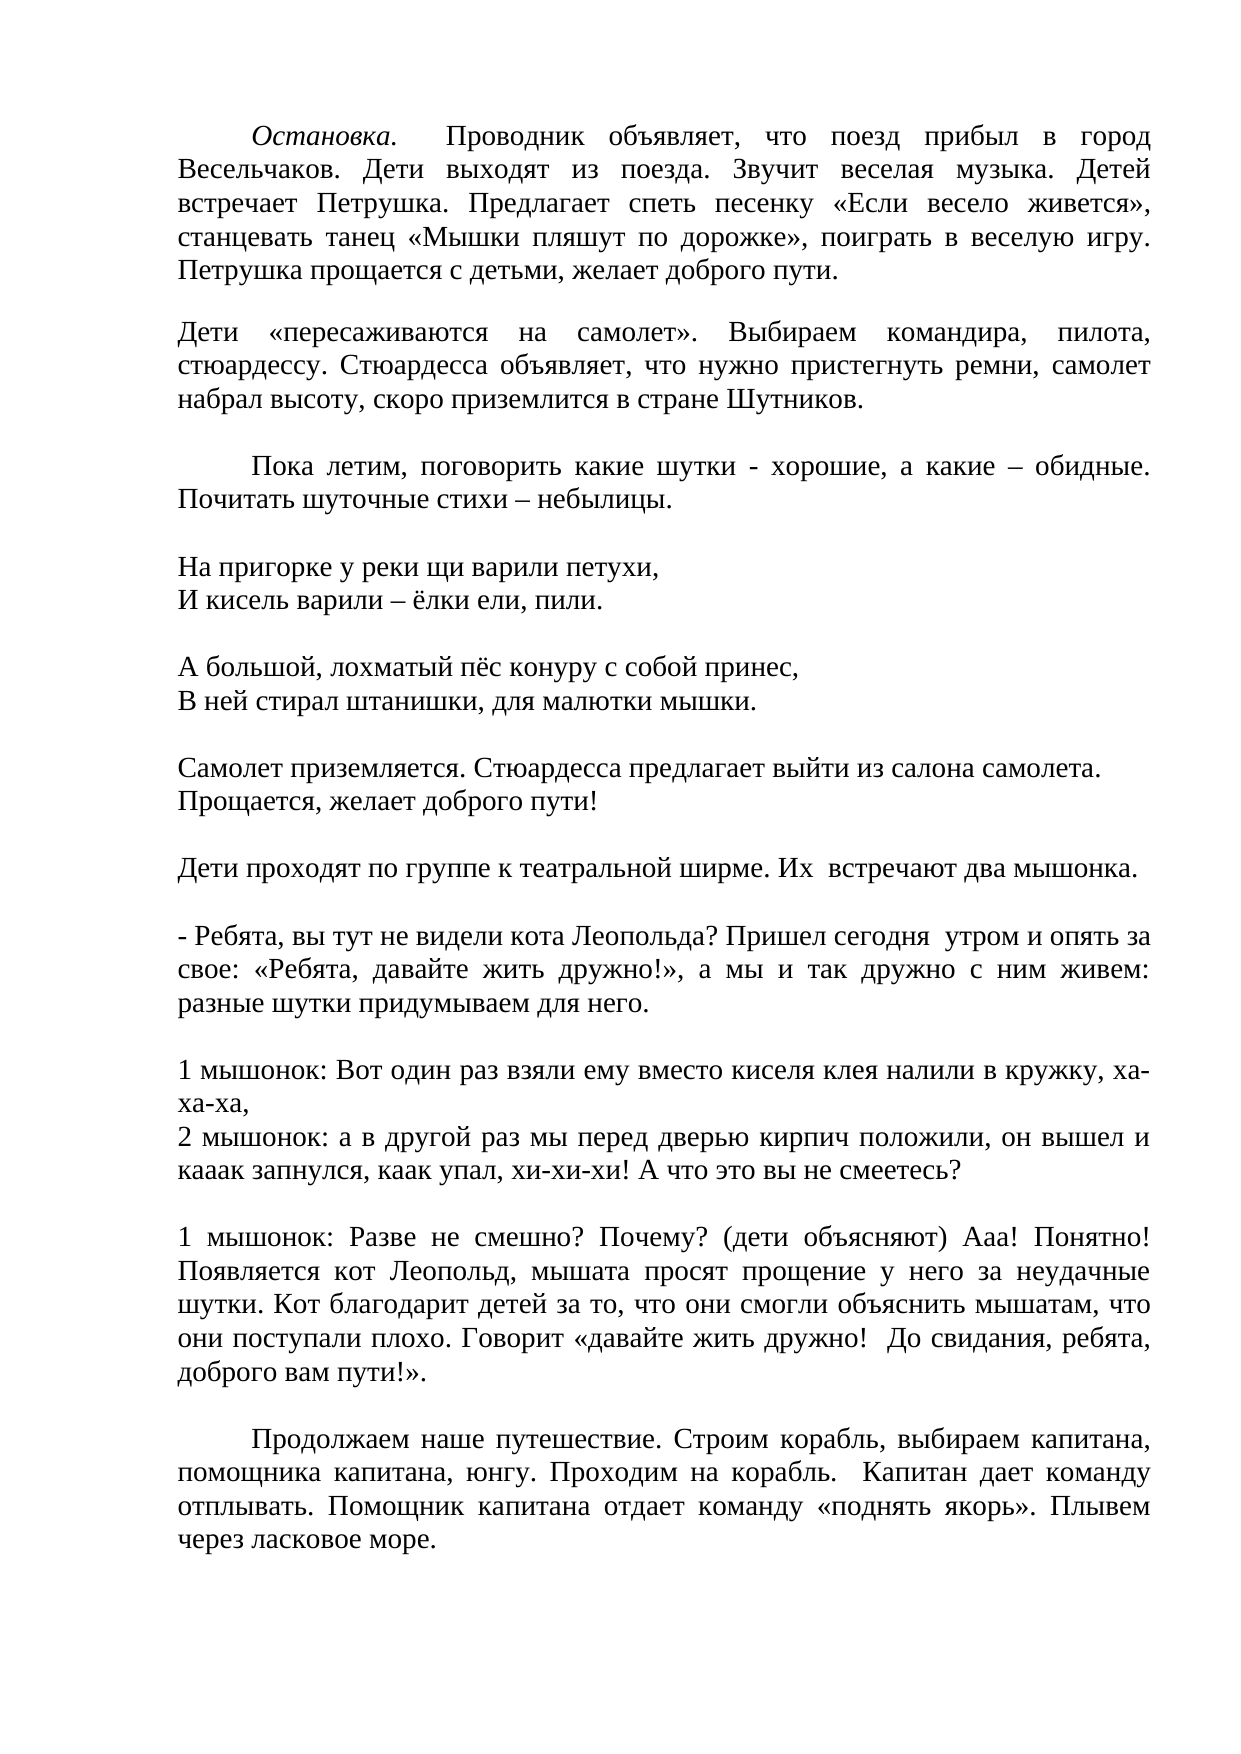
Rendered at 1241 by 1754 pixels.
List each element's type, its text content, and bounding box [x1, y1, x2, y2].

text 1 мышонок: Вот один раз взяли ему вместо киселя клея налили в кружку, ха-ха-ха, [177, 1052, 1152, 1119]
text И кисель варили – ёлки ели, пили. [177, 582, 1152, 616]
text - Ребята, вы тут не видели кота Леопольда? Пришел сегодня утром и опять за свое: «Ребята, давайте жить дружно!», а мы и так дружно с ним живем: разные шутки придумываем для него. [177, 918, 1152, 1018]
text А большой, лохматый пёс конуру с собой принес, [177, 649, 1152, 683]
text На пригорке у реки щи варили петухи, [177, 549, 1152, 582]
text Остановка. Проводник объявляет, что поезд прибыл в город Весельчаков. Дети выходят из поезда. Звучит веселая музыка. Детей встречает Петрушка. Предлагает спеть песенку «Если весело живется», станцевать танец «Мышки пляшут по дорожке», поиграть в веселую игру. Петрушка прощается с детьми, желает доброго пути. [177, 118, 1152, 286]
text 1 мышонок: Разве не смешно? Почему? (дети объясняют) Ааа! Понятно! Появляется кот Леопольд, мышата просят прощение у него за неудачные шутки. Кот благодарит детей за то, что они смогли объяснить мышатам, что они поступали плохо. Говорит «давайте жить дружно! До свидания, ребята, доброго вам пути!». [177, 1219, 1152, 1387]
text 2 мышонок: а в другой раз мы перед дверью кирпич положили, он вышел и кааак запнулся, каак упал, хи-хи-хи! А что это вы не смеетесь? [177, 1119, 1152, 1186]
text В ней стирал штанишки, для малютки мышки. [177, 683, 1152, 716]
text Продолжаем наше путешествие. Строим корабль, выбираем капитана, помощника капитана, юнгу. Проходим на корабль. Капитан дает команду отплывать. Помощник капитана отдает команду «поднять якорь». Плывем через ласковое море. [177, 1421, 1152, 1555]
text Пока летим, поговорить какие шутки - хорошие, а какие – обидные. Почитать шуточные стихи – небылицы. [177, 448, 1152, 515]
text Самолет приземляется. Стюардесса предлагает выйти из салона самолета. [177, 750, 1152, 783]
text Дети «пересаживаются на самолет». Выбираем командира, пилота, стюардессу. Стюардесса объявляет, что нужно пристегнуть ремни, самолет набрал высоту, скоро приземлится в стране Шутников. [177, 314, 1152, 414]
text Дети проходят по группе к театральной ширме. Их встречают два мышонка. [177, 851, 1152, 884]
text Прощается, желает доброго пути! [177, 783, 1152, 817]
